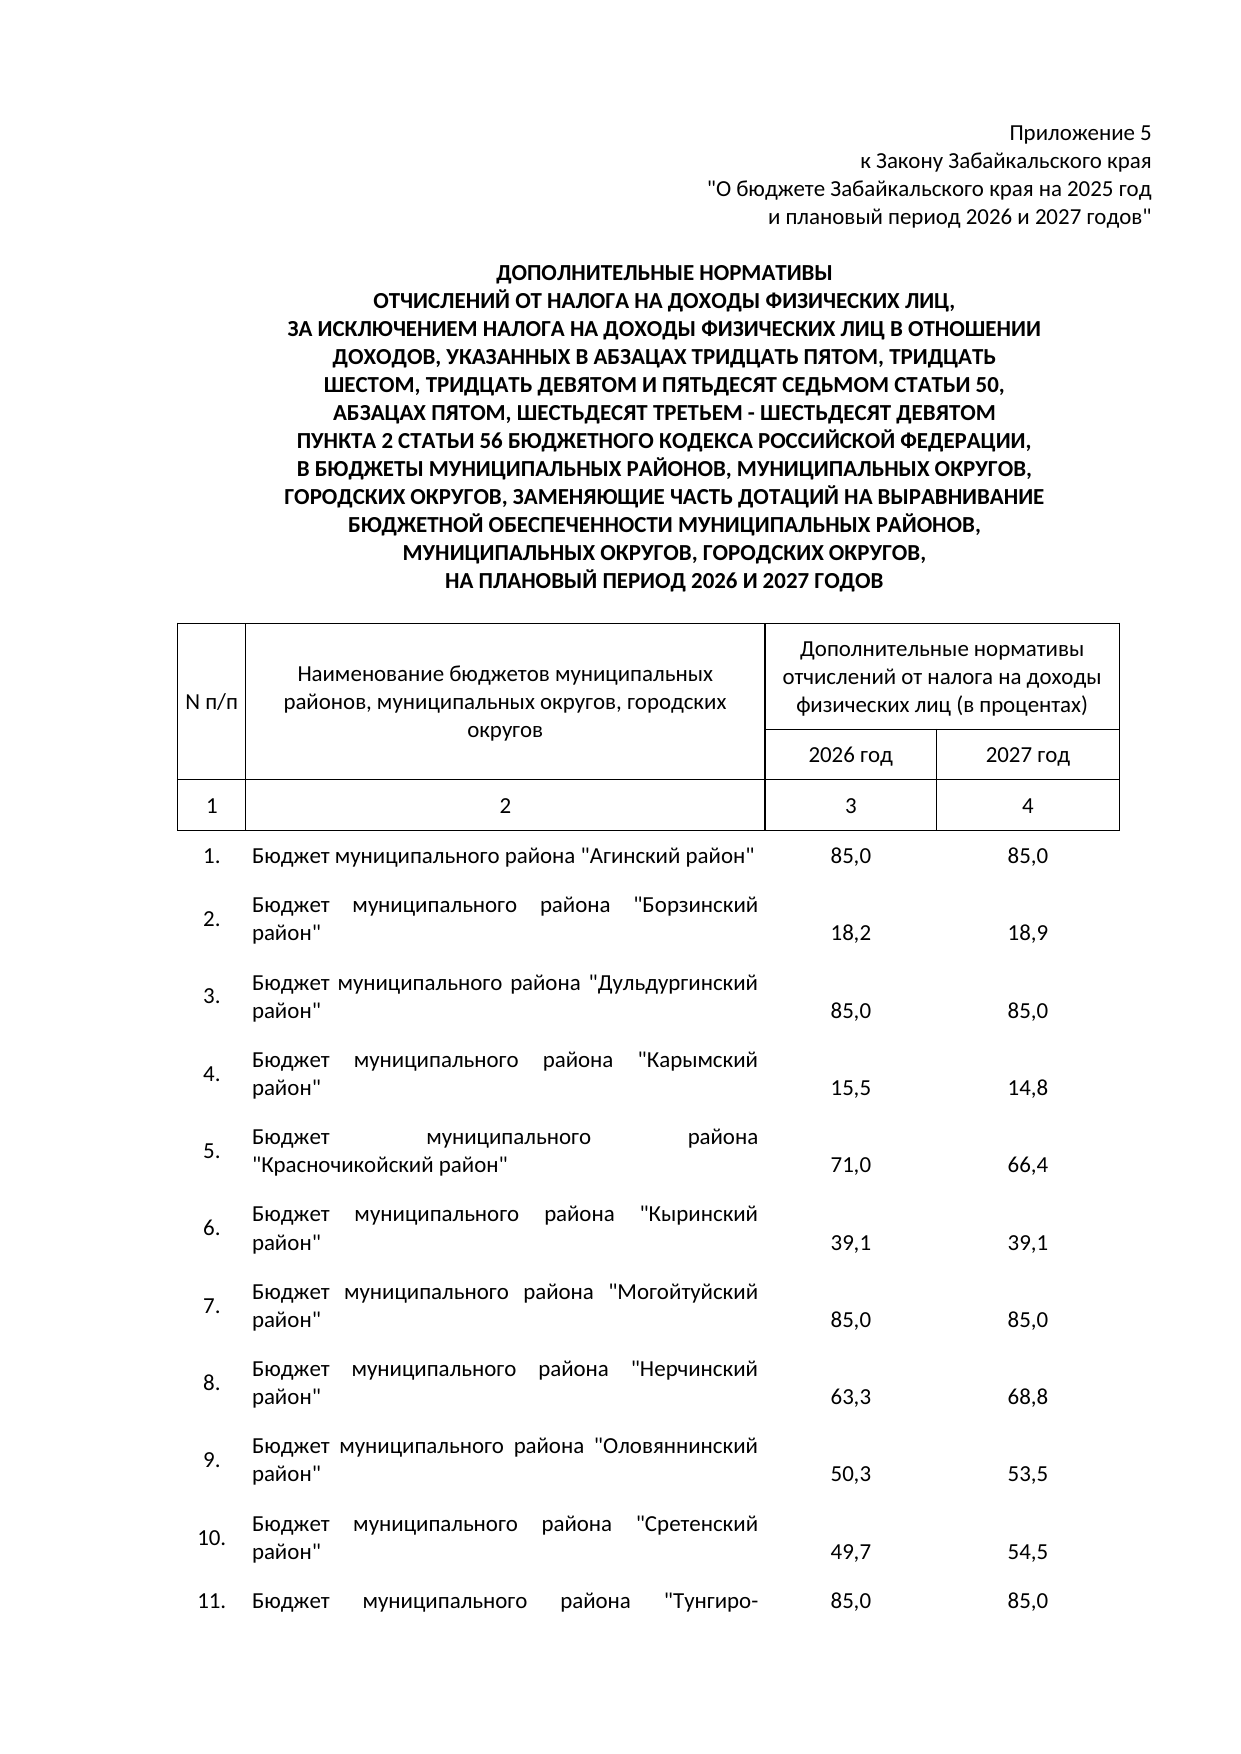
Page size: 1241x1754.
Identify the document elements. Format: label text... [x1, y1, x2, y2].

title В БЮДЖЕТЫ МУНИЦИПАЛЬНЫХ РАЙОНОВ, МУНИЦИПАЛЬНЫХ ОКРУГОВ, [177, 454, 1152, 482]
table_cell 71,0 [765, 1112, 936, 1189]
table_cell 9. [178, 1421, 245, 1498]
table_cell 2 [246, 780, 764, 829]
title ПУНКТА 2 СТАТЬИ 56 БЮДЖЕТНОГО КОДЕКСА РОССИЙСКОЙ ФЕДЕРАЦИИ, [177, 426, 1152, 454]
title ОТЧИСЛЕНИЙ ОТ НАЛОГА НА ДОХОДЫ ФИЗИЧЕСКИХ ЛИЦ, [177, 286, 1152, 314]
table_cell 7. [178, 1266, 245, 1343]
table_cell 4. [178, 1034, 245, 1112]
table_cell 68,8 [936, 1344, 1119, 1421]
text "О бюджете Забайкальского края на 2025 год [177, 174, 1152, 202]
table_cell 85,0 [936, 957, 1119, 1034]
title ШЕСТОМ, ТРИДЦАТЬ ДЕВЯТОМ И ПЯТЬДЕСЯТ СЕДЬМОМ СТАТЬИ 50, [177, 370, 1152, 398]
title МУНИЦИПАЛЬНЫХ ОКРУГОВ, ГОРОДСКИХ ОКРУГОВ, [177, 538, 1152, 566]
table_cell 54,5 [936, 1498, 1119, 1575]
table_cell 85,0 [765, 957, 936, 1034]
table_cell 1 [178, 780, 245, 829]
table_cell Бюджет муниципального района "Кыринский район" [245, 1189, 765, 1266]
table_header Наименование бюджетов муниципальных районов, муниципальных округов, городских округов [246, 624, 764, 779]
text Приложение 5 [177, 118, 1152, 146]
table_cell 4 [937, 780, 1119, 829]
table_cell 5. [178, 1112, 245, 1189]
table_cell 18,9 [936, 880, 1119, 957]
table_cell Бюджет муниципального района "Могойтуйский район" [245, 1266, 765, 1343]
table_cell 85,0 [936, 1266, 1119, 1343]
title ДОХОДОВ, УКАЗАННЫХ В АБЗАЦАХ ТРИДЦАТЬ ПЯТОМ, ТРИДЦАТЬ [177, 342, 1152, 370]
table_cell Бюджет муниципального района "Карымский район" [245, 1034, 765, 1112]
table_cell 53,5 [936, 1421, 1119, 1498]
table_cell Бюджет муниципального района "Борзинский район" [245, 880, 765, 957]
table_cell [245, 1575, 765, 1625]
table_cell 2027 год [937, 730, 1119, 779]
title ДОПОЛНИТЕЛЬНЫЕ НОРМАТИВЫ [177, 258, 1152, 286]
table_cell 2026 год [766, 730, 936, 779]
table_cell 50,3 [765, 1421, 936, 1498]
table_cell 39,1 [765, 1189, 936, 1266]
table_cell 39,1 [936, 1189, 1119, 1266]
table_cell 49,7 [765, 1498, 936, 1575]
table_cell Бюджет муниципального района "Нерчинский район" [245, 1344, 765, 1421]
table_cell 1. [178, 831, 245, 880]
table_header N п/п [178, 624, 245, 779]
table_cell 85,0 [936, 1575, 1119, 1625]
table_cell 15,5 [765, 1034, 936, 1112]
table_cell 66,4 [936, 1112, 1119, 1189]
table_cell 2. [178, 880, 245, 957]
table_cell 85,0 [765, 831, 936, 880]
text к Закону Забайкальского края [177, 146, 1152, 174]
table_cell Бюджет муниципального района "Красночикойский район" [245, 1112, 765, 1189]
table_cell 85,0 [765, 1266, 936, 1343]
table_header Дополнительные нормативы отчислений от налога на доходы физических лиц (в процентах) [766, 624, 1119, 729]
table_cell 85,0 [765, 1575, 936, 1625]
table_cell 3. [178, 957, 245, 1034]
table_cell 14,8 [936, 1034, 1119, 1112]
table_cell Бюджет муниципального района "Дульдургинский район" [245, 957, 765, 1034]
table_cell 85,0 [936, 831, 1119, 880]
title БЮДЖЕТНОЙ ОБЕСПЕЧЕННОСТИ МУНИЦИПАЛЬНЫХ РАЙОНОВ, [177, 510, 1152, 538]
table_cell 6. [178, 1189, 245, 1266]
table_cell 63,3 [765, 1344, 936, 1421]
table_cell 18,2 [765, 880, 936, 957]
table_cell Бюджет муниципального района "Оловяннинский район" [245, 1421, 765, 1498]
table_cell 10. [178, 1498, 245, 1575]
table_cell Бюджет муниципального района "Агинский район" [245, 831, 765, 880]
title АБЗАЦАХ ПЯТОМ, ШЕСТЬДЕСЯТ ТРЕТЬЕМ - ШЕСТЬДЕСЯТ ДЕВЯТОМ [177, 398, 1152, 426]
table_cell 11. [178, 1575, 245, 1625]
text и плановый период 2026 и 2027 годов" [177, 202, 1152, 230]
table_cell Бюджет муниципального района "Сретенский район" [245, 1498, 765, 1575]
title ГОРОДСКИХ ОКРУГОВ, ЗАМЕНЯЮЩИЕ ЧАСТЬ ДОТАЦИЙ НА ВЫРАВНИВАНИЕ [177, 482, 1152, 510]
title ЗА ИСКЛЮЧЕНИЕМ НАЛОГА НА ДОХОДЫ ФИЗИЧЕСКИХ ЛИЦ В ОТНОШЕНИИ [177, 314, 1152, 342]
table_cell 3 [766, 780, 936, 829]
table_cell 8. [178, 1344, 245, 1421]
title НА ПЛАНОВЫЙ ПЕРИОД 2026 И 2027 ГОДОВ [177, 566, 1152, 594]
